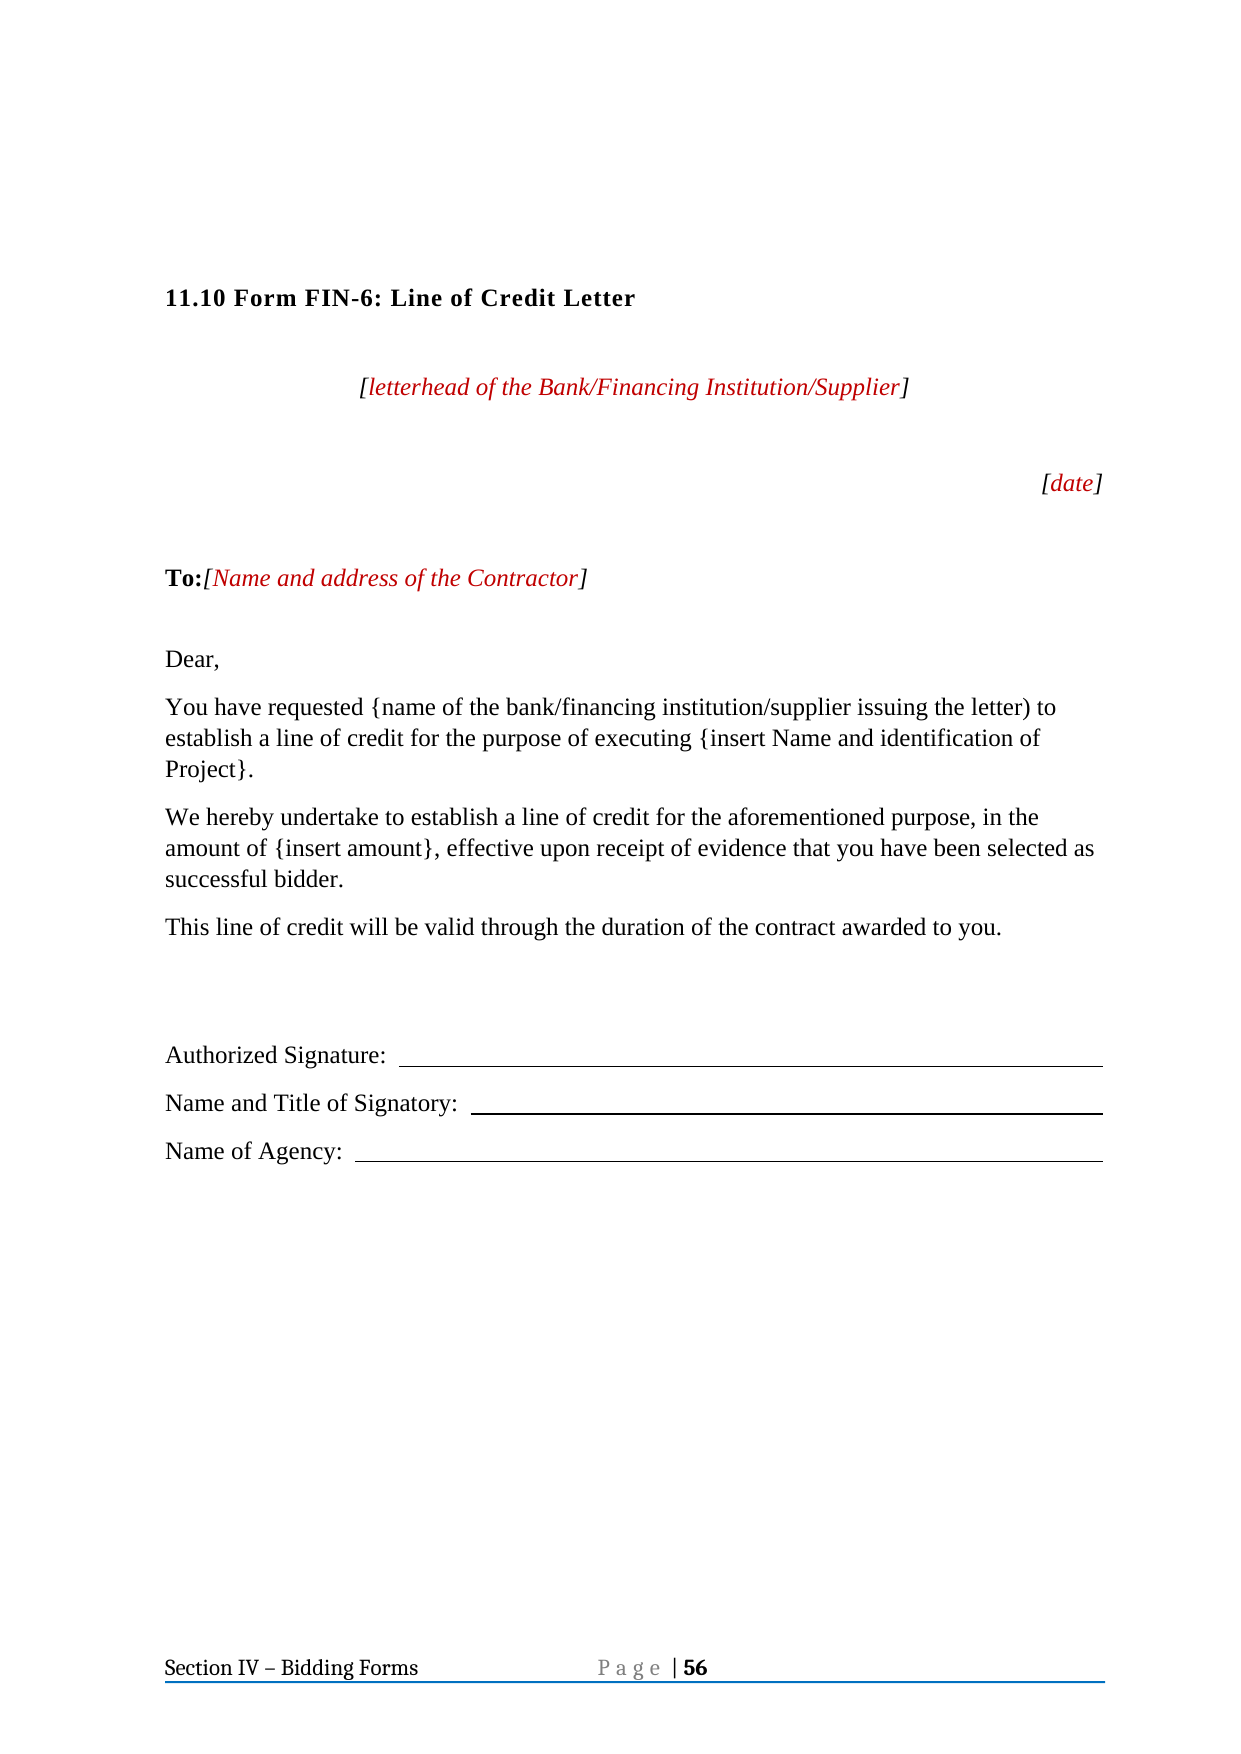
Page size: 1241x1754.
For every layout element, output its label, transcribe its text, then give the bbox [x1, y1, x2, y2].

text You have requested {name of the bank/financing institution/supplier issuing the letter) to establish a line of credit for the purpose of executing {insert Name and identification of Project}. [165, 692, 1105, 783]
text This line of credit will be valid through the duration of the contract awarded to you. [165, 912, 1105, 940]
text Name and Title of Signatory: [165, 1088, 1105, 1117]
text To:[Name and address of the Contractor] [165, 563, 1105, 592]
text Dear, [165, 644, 1105, 673]
subtitle Form FIN-6: Line of Credit Letter [165, 283, 1105, 312]
text Name of Agency: [165, 1136, 1105, 1165]
text [date] [165, 468, 1105, 496]
text Authorized Signature: [165, 1041, 1105, 1069]
text [letterhead of the Bank/Financing Institution/Supplier] [165, 372, 1105, 401]
text We hereby undertake to establish a line of credit for the aforementioned purpose, in the amount of {insert amount}, effective upon receipt of evidence that you have been selected as successful bidder. [165, 802, 1105, 893]
